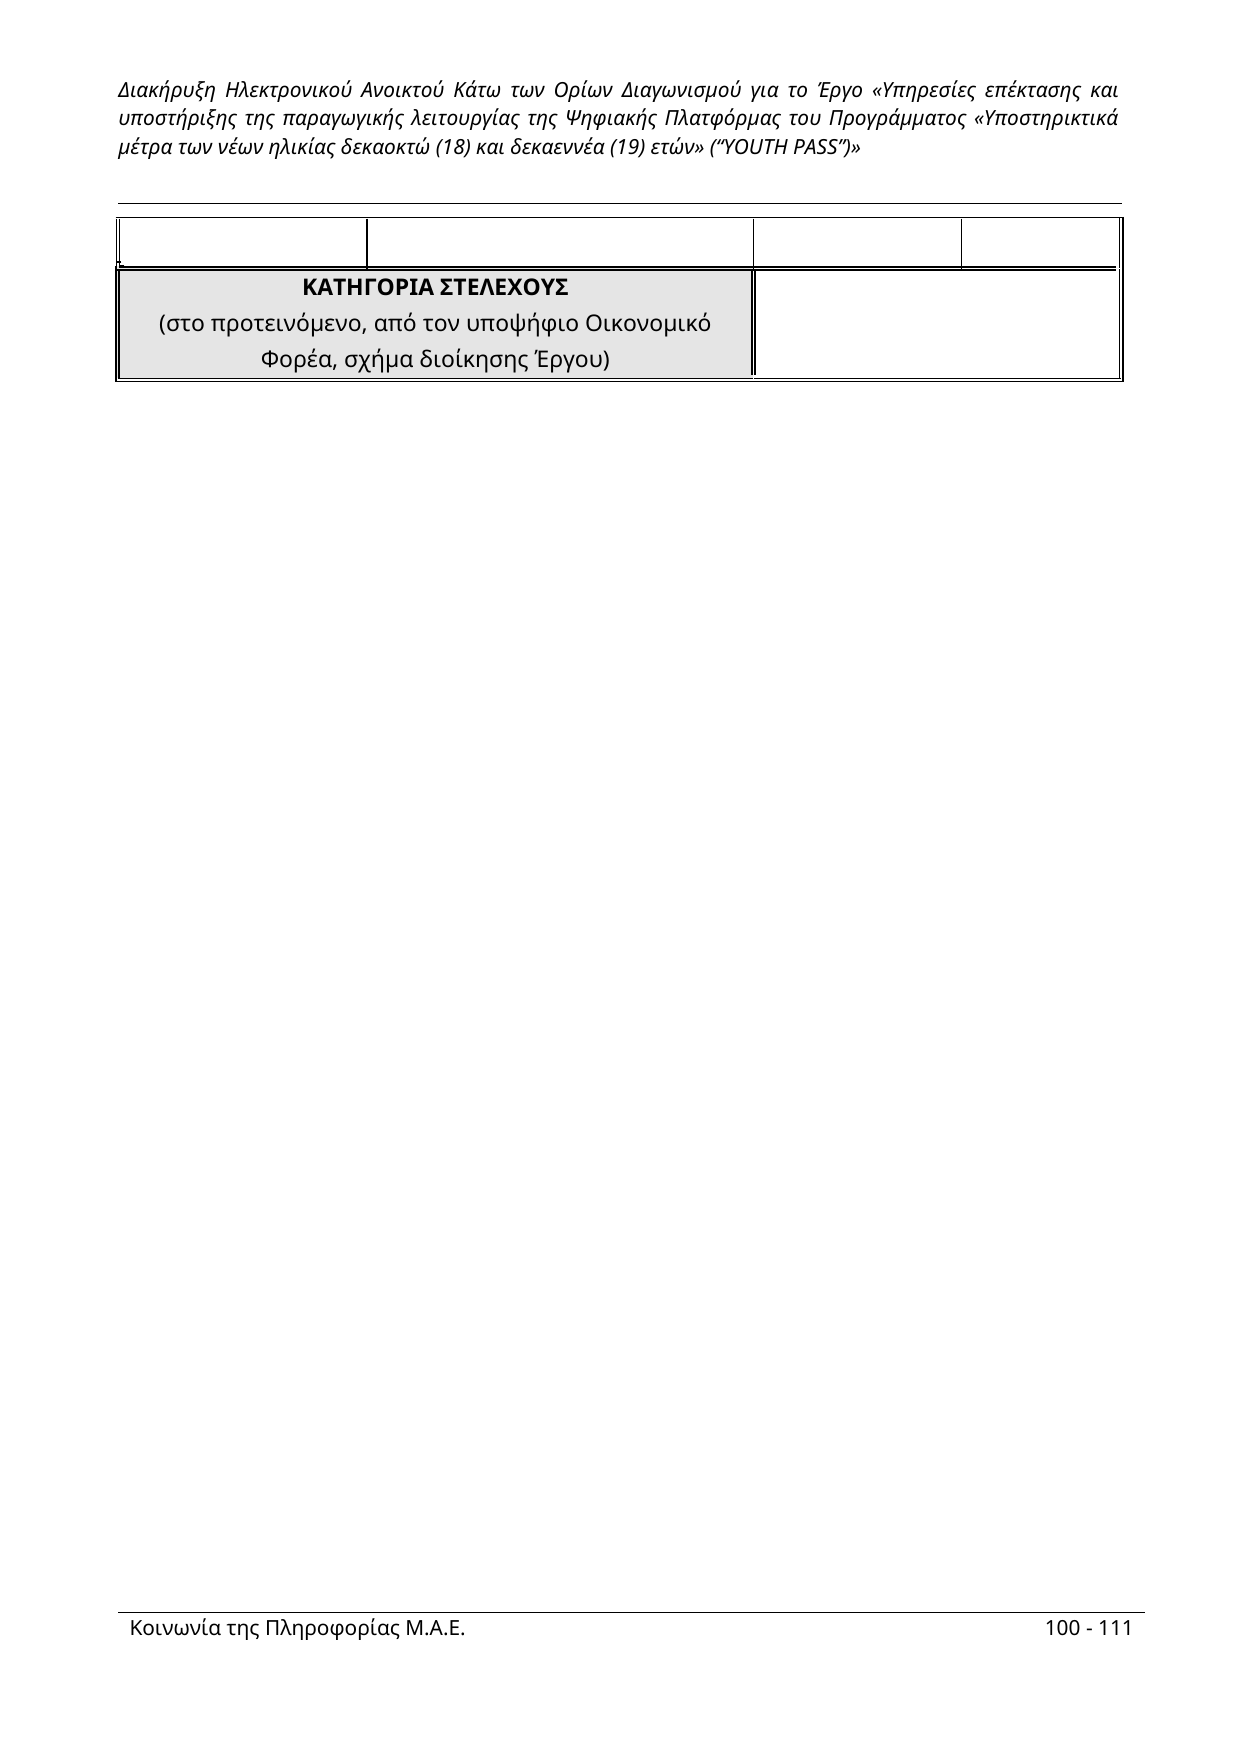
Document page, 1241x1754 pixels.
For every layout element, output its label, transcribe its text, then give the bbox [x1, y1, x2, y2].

table_cell ΚΑΤΗΓΟΡΙΑ ΣΤΕΛΕΧΟΥΣ (στο προτεινόμενο, από τον υποψήφιο Οικονομικό Φορέα, σχήμα διοίκησης Έργου) [120, 271, 753, 378]
table_cell [120, 218, 367, 266]
table_cell [753, 266, 1121, 378]
table_cell [368, 218, 753, 266]
table_cell [962, 218, 1119, 266]
table_cell [754, 218, 961, 266]
